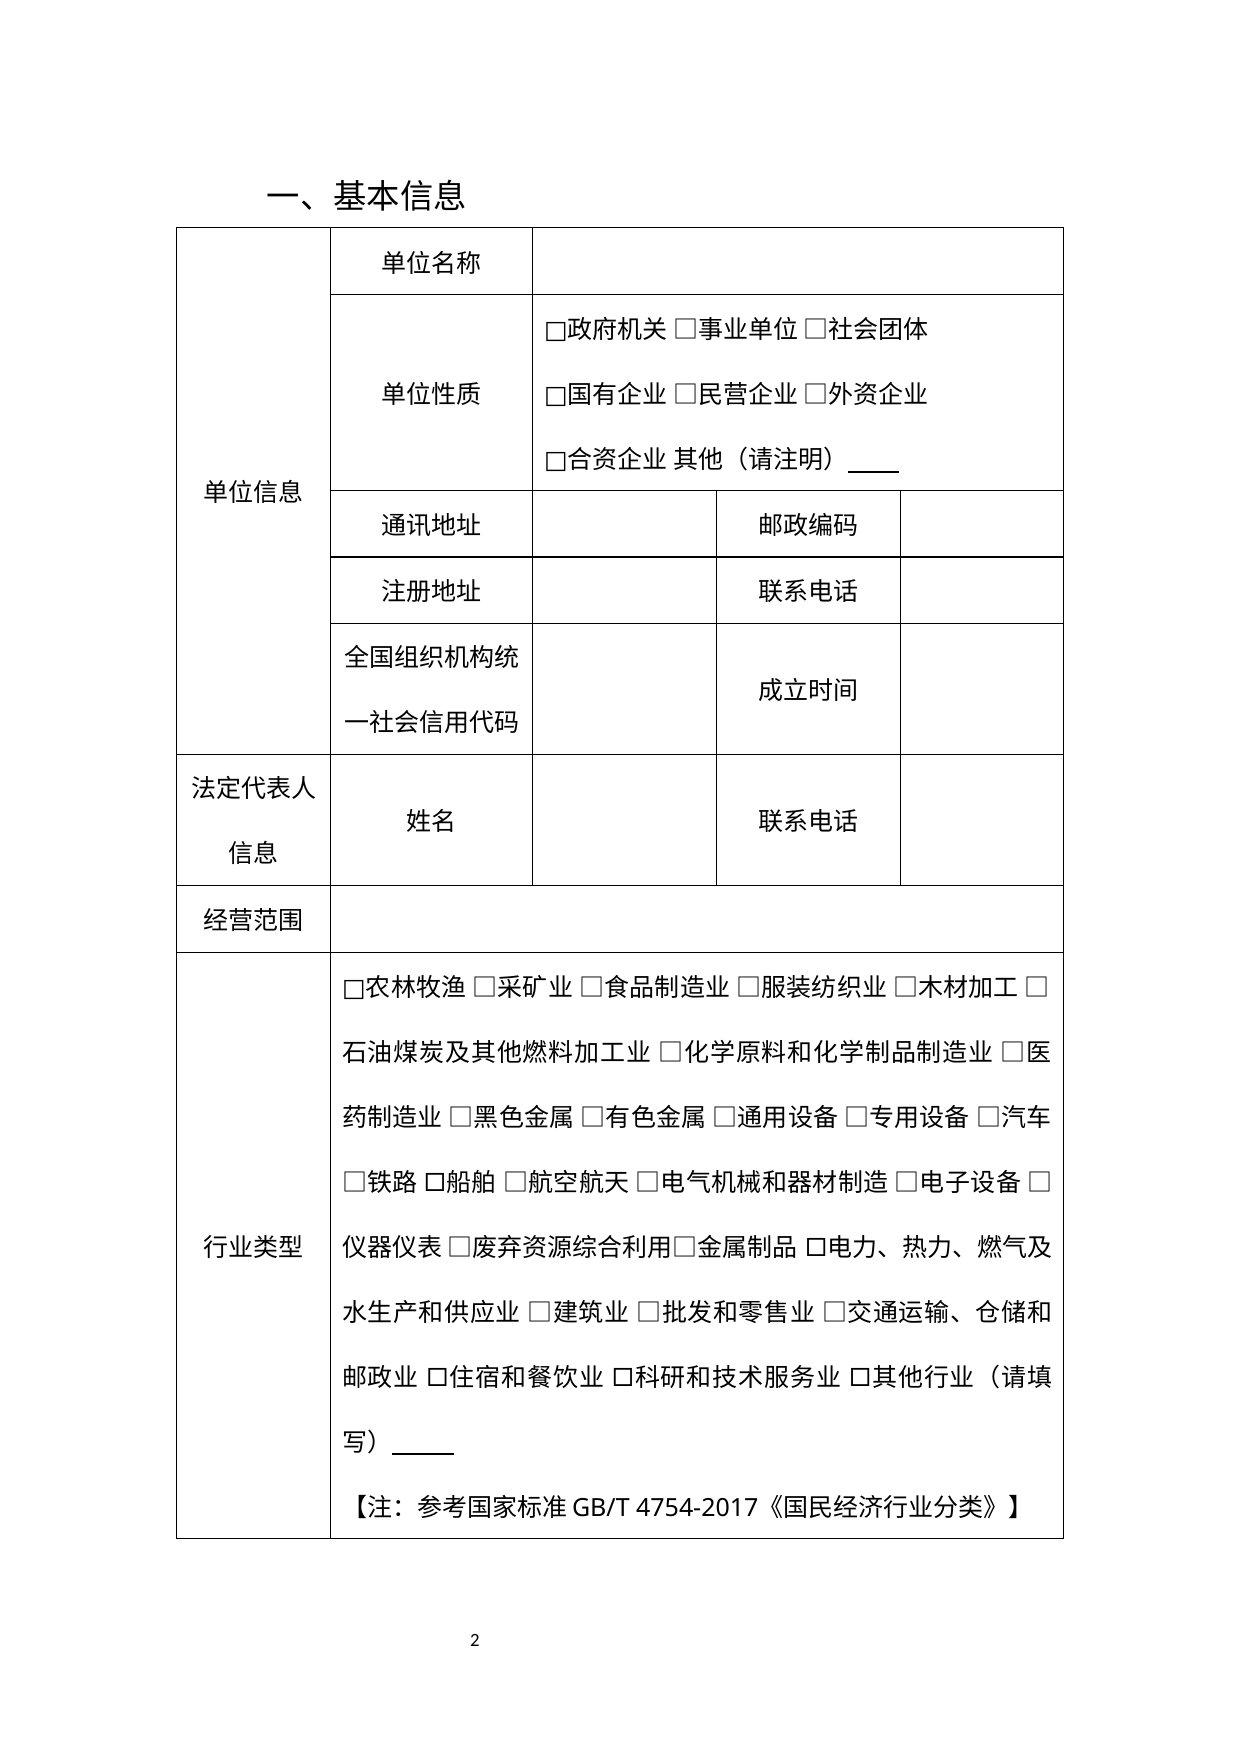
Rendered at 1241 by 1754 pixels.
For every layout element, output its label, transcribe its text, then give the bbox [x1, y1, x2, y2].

table_header 单位名称 [331, 228, 532, 294]
table_cell 注册地址 [331, 558, 532, 622]
table_cell [533, 491, 716, 556]
table_cell [533, 624, 716, 753]
table_cell 法定代表人 信息 [177, 755, 330, 884]
table_cell [901, 755, 1063, 884]
table_cell 成立时间 [717, 624, 900, 753]
table_cell 姓名 [331, 755, 532, 884]
table_cell [901, 491, 1063, 556]
table_cell 行业类型 [177, 953, 330, 1538]
table_header [533, 228, 1063, 294]
table_cell 单位性质 [331, 295, 532, 490]
table_cell [331, 886, 1063, 952]
table_cell [533, 755, 716, 884]
table_cell 联系电话 [717, 755, 900, 884]
table_cell □农林牧渔 □采矿业 □食品制造业 □服装纺织业 □木材加工 □石油煤炭及其他燃料加工业 □化学原料和化学制品制造业 □医药制造业 □黑色金属 □有色金属 □通用设备 □专用设备 □汽车 □铁路 船舶 □航空航天 □电气机械和器材制造 □电子设备 □仪器仪表 □废弃资源综合利用□金属制品 电力、热力、燃气及水生产和供应业 □建筑业 □批发和零售业 □交通运输、仓储和邮政业 住宿和餐饮业 科研和技术服务业 其他行业（请填写） 【注：参考国家标准GB/T 4754-2017《国民经济行业分类》】 [331, 953, 1063, 1538]
table_header 单位信息 [177, 228, 330, 753]
table_cell 经营范围 [177, 886, 330, 952]
table_cell [901, 624, 1063, 753]
table_cell 联系电话 [717, 558, 900, 622]
table_cell 邮政编码 [717, 491, 900, 556]
table_cell □政府机关 □事业单位 □社会团体 □国有企业 □民营企业 □外资企业 □合资企业 其他（请注明） [533, 295, 1063, 490]
table_cell 全国组织机构统一社会信用代码 [331, 624, 532, 753]
table_cell [901, 558, 1063, 622]
subtitle 一、基本信息 [187, 162, 1053, 227]
table_cell 通讯地址 [331, 491, 532, 556]
table_cell [533, 558, 716, 622]
